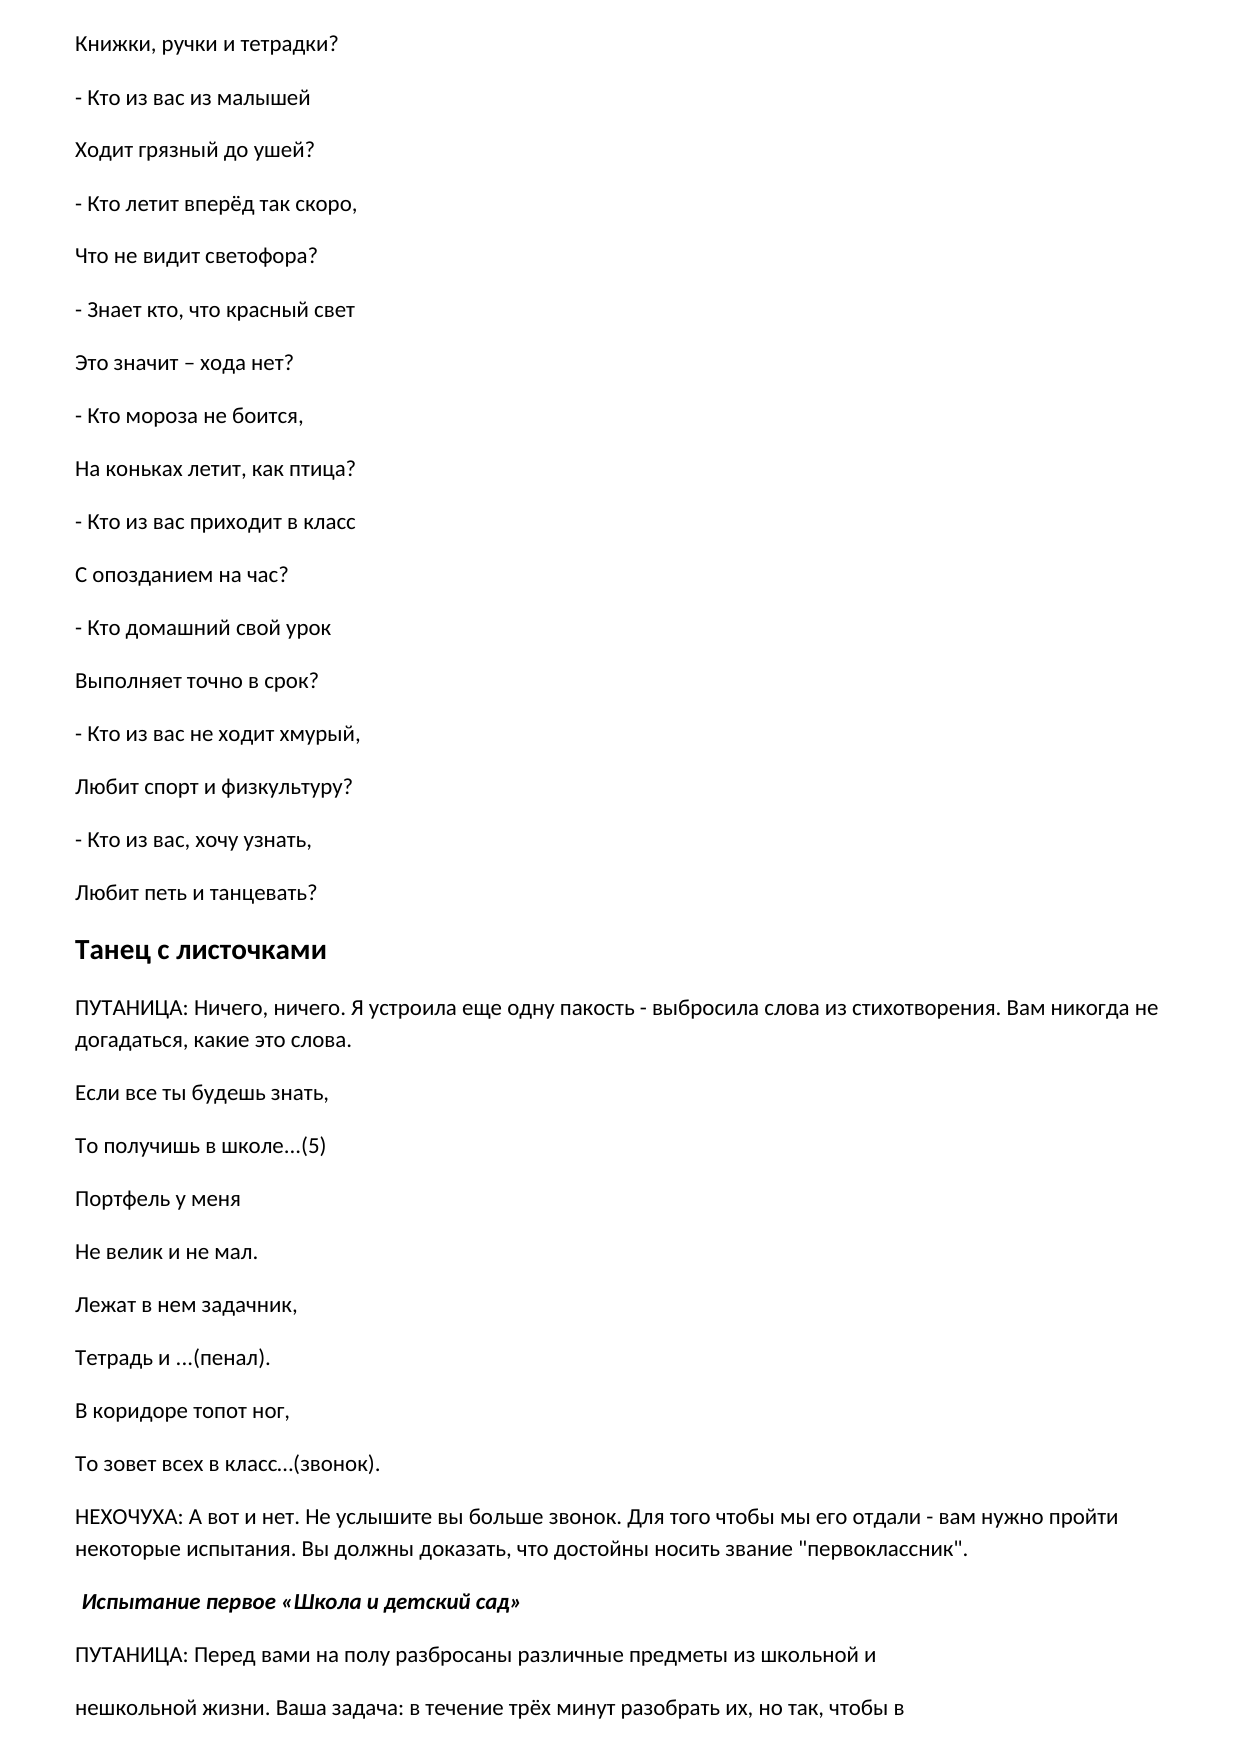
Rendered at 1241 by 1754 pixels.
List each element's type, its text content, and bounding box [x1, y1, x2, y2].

text - Знает кто, что красный свет [75, 295, 1165, 323]
text Испытание первое «Школа и детский сад» [75, 1587, 1165, 1615]
text Это значит – хода нет? [75, 348, 1165, 376]
text Книжки, ручки и тетрадки? [75, 29, 1165, 58]
text Что не видит светофора? [75, 242, 1165, 270]
text - Кто летит вперёд так скоро, [75, 189, 1165, 217]
text - Кто мороза не боится, [75, 401, 1165, 429]
text Любит спорт и физкультуру? [75, 772, 1165, 800]
text То получишь в школе...(5) [75, 1131, 1165, 1159]
text - Кто из вас, хочу узнать, [75, 825, 1165, 853]
text С опозданием на час? [75, 560, 1165, 588]
text Танец с листочками [75, 931, 1165, 967]
text Лежат в нем задачник, [75, 1290, 1165, 1318]
text Ходит грязный до ушей? [75, 136, 1165, 164]
text - Кто из вас из малышей [75, 83, 1165, 111]
text В коридоре топот ног, [75, 1396, 1165, 1424]
text Портфель у меня [75, 1184, 1165, 1212]
text Не велик и не мал. [75, 1237, 1165, 1265]
text ПУТАНИЦА: Ничего, ничего. Я устроила еще одну пакость - выбросила слова из стихотворения. Вам никогда не догадаться, какие это слова. [75, 993, 1165, 1053]
text На коньках летит, как птица? [75, 454, 1165, 482]
text Выполняет точно в срок? [75, 666, 1165, 694]
text - Кто домашний свой урок [75, 613, 1165, 641]
text НЕХОЧУХА: А вот и нет. Не услышите вы больше звонок. Для того чтобы мы его отдали - вам нужно пройти некоторые испытания. Вы должны доказать, что достойны носить звание "первоклассник". [75, 1502, 1165, 1562]
text То зовет всех в класс…(звонок). [75, 1449, 1165, 1477]
text ПУТАНИЦА: Перед вами на полу разбросаны различные предметы из школьной и [75, 1640, 1165, 1668]
text Если все ты будешь знать, [75, 1078, 1165, 1106]
text Тетрадь и ...(пенал). [75, 1343, 1165, 1371]
text - Кто из вас не ходит хмурый, [75, 719, 1165, 747]
text - Кто из вас приходит в класс [75, 507, 1165, 535]
text Любит петь и танцевать? [75, 878, 1165, 906]
text нешкольной жизни. Ваша задача: в течение трёх минут разобрать их, но так, чтобы в [75, 1693, 1165, 1721]
